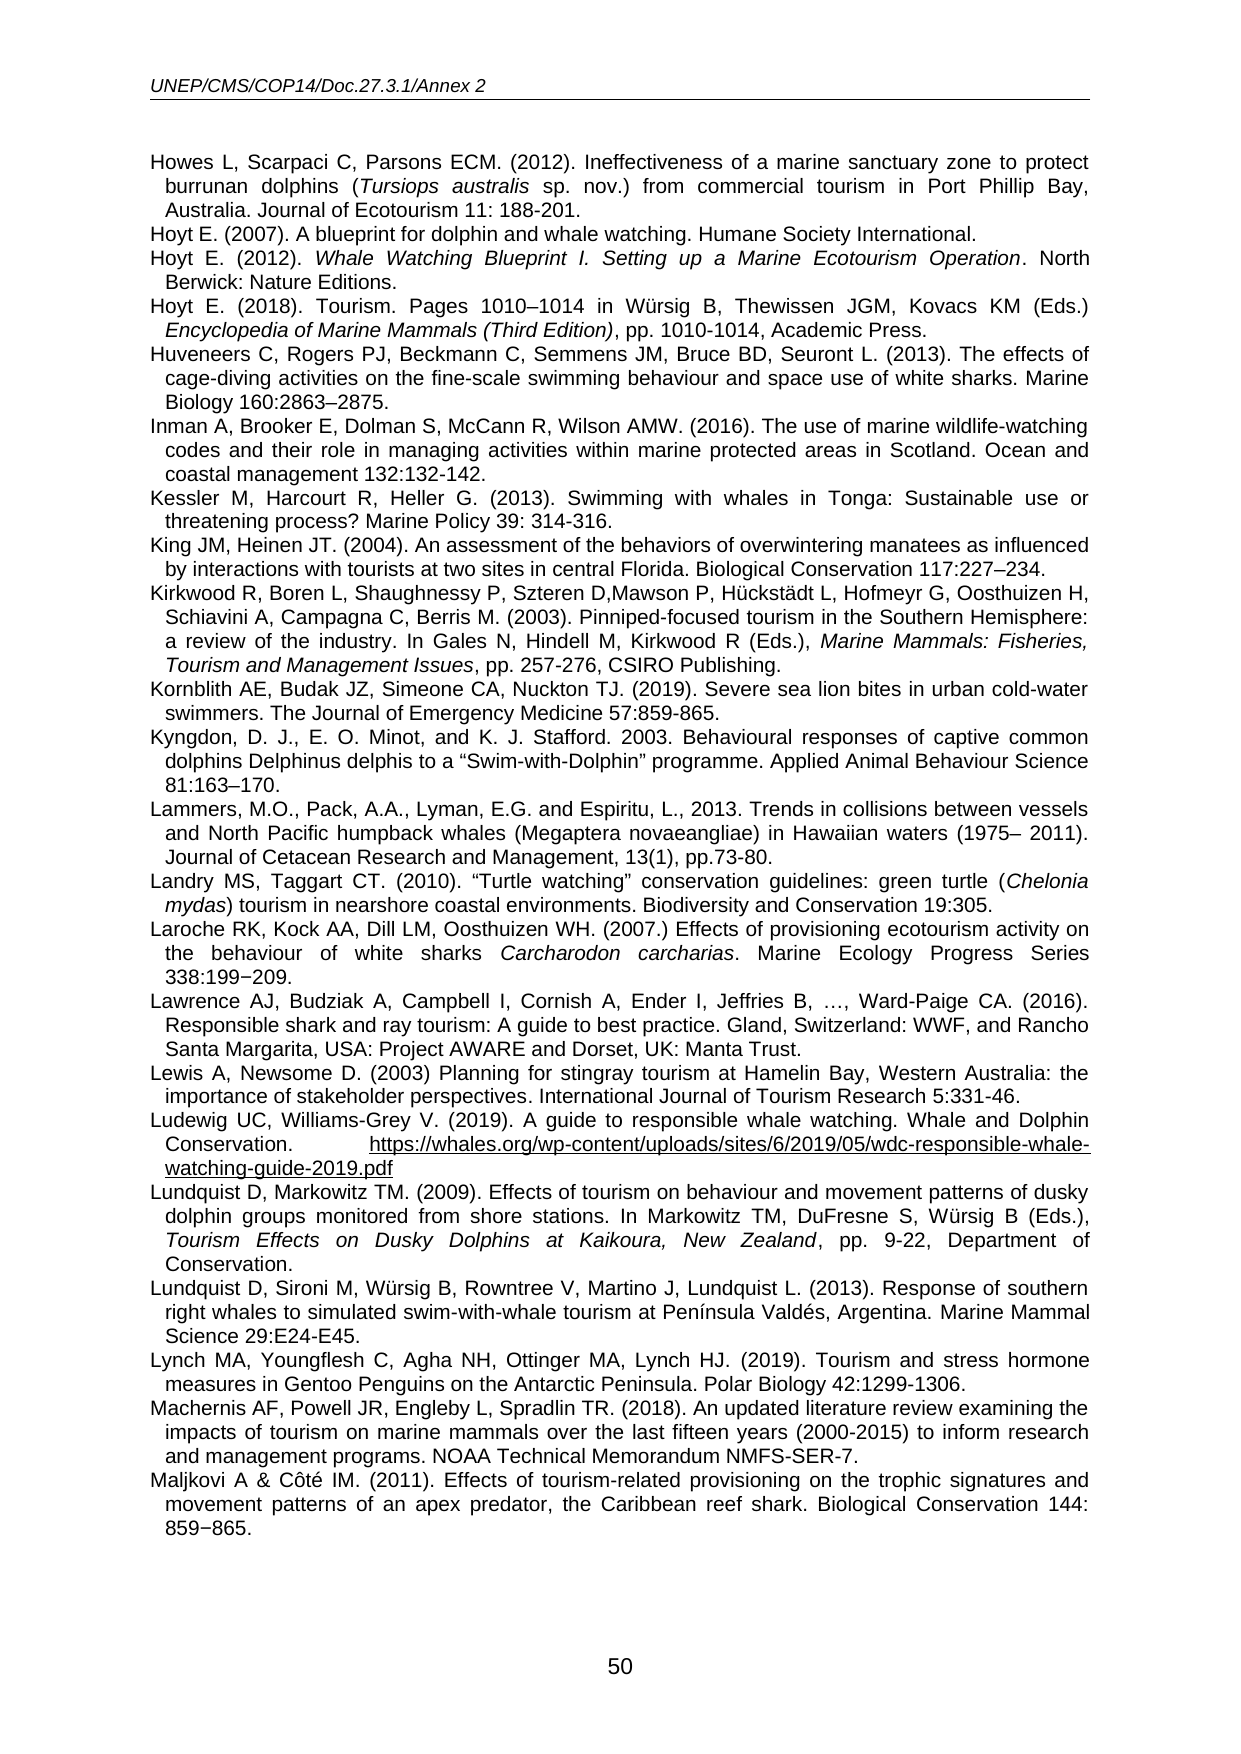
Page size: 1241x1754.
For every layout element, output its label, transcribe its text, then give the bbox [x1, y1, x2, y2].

text Lewis A, Newsome D. (2003) Planning for stingray tourism at Hamelin Bay, Western Australia: the importance of stakeholder perspectives. International Journal of Tourism Research 5:331-46. [150, 1060, 1090, 1108]
text Huveneers C, Rogers PJ, Beckmann C, Semmens JM, Bruce BD, Seuront L. (2013). The effects of cage-diving activities on the fine-scale swimming behaviour and space use of white sharks. Marine Biology 160:2863–2875. [150, 342, 1090, 413]
text Machernis AF, Powell JR, Engleby L, Spradlin TR. (2018). An updated literature review examining the impacts of tourism on marine mammals over the last fifteen years (2000-2015) to inform research and management programs. NOAA Technical Memorandum NMFS-SER-7. [150, 1396, 1090, 1468]
text Hoyt E. (2018). Tourism. Pages 1010–1014 in Würsig B, Thewissen JGM, Kovacs KM (Eds.) Encyclopedia of Marine Mammals (Third Edition), pp. 1010-1014, Academic Press. [150, 294, 1090, 342]
text Kirkwood R, Boren L, Shaughnessy P, Szteren D,Mawson P, Hückstädt L, Hofmeyr G, Oosthuizen H, Schiavini A, Campagna C, Berris M. (2003). Pinniped-focused tourism in the Southern Hemisphere: a review of the industry. In Gales N, Hindell M, Kirkwood R (Eds.), Marine Mammals: Fisheries, Tourism and Management Issues, pp. 257-276, CSIRO Publishing. [150, 581, 1090, 677]
text Maljkovi A & Côté IM. (2011). Effects of tourism-related provisioning on the trophic signatures and movement patterns of an apex predator, the Caribbean reef shark. Biological Conservation 144: 859−865. [150, 1468, 1090, 1539]
text Ludewig UC, Williams-Grey V. (2019). A guide to responsible whale watching. Whale and Dolphin Conservation. https://whales.org/wp-content/uploads/sites/6/2019/05/wdc-responsible-whale-watching-guide-2019.pdf [150, 1108, 1090, 1180]
text Lammers, M.O., Pack, A.A., Lyman, E.G. and Espiritu, L., 2013. Trends in collisions between vessels and North Pacific humpback whales (Megaptera novaeangliae) in Hawaiian waters (1975– 2011). Journal of Cetacean Research and Management, 13(1), pp.73-80. [150, 797, 1090, 869]
text Kyngdon, D. J., E. O. Minot, and K. J. Stafford. 2003. Behavioural responses of captive common dolphins Delphinus delphis to a “Swim-with-Dolphin” programme. Applied Animal Behaviour Science 81:163–170. [150, 725, 1090, 797]
text Kessler M, Harcourt R, Heller G. (2013). Swimming with whales in Tonga: Sustainable use or threatening process? Marine Policy 39: 314-316. [150, 485, 1090, 533]
text Lawrence AJ, Budziak A, Campbell I, Cornish A, Ender I, Jeffries B, …, Ward-Paige CA. (2016). Responsible shark and ray tourism: A guide to best practice. Gland, Switzerland: WWF, and Rancho Santa Margarita, USA: Project AWARE and Dorset, UK: Manta Trust. [150, 988, 1090, 1060]
text Hoyt E. (2012). Whale Watching Blueprint I. Setting up a Marine Ecotourism Operation. North Berwick: Nature Editions. [150, 246, 1090, 294]
text Lundquist D, Sironi M, Würsig B, Rowntree V, Martino J, Lundquist L. (2013). Response of southern right whales to simulated swim-with-whale tourism at Península Valdés, Argentina. Marine Mammal Science 29:E24-E45. [150, 1276, 1090, 1348]
text Hoyt E. (2007). A blueprint for dolphin and whale watching. Humane Society International. [150, 222, 1090, 246]
text Inman A, Brooker E, Dolman S, McCann R, Wilson AMW. (2016). The use of marine wildlife-watching codes and their role in managing activities within marine protected areas in Scotland. Ocean and coastal management 132:132-142. [150, 413, 1090, 485]
text King JM, Heinen JT. (2004). An assessment of the behaviors of overwintering manatees as influenced by interactions with tourists at two sites in central Florida. Biological Conservation 117:227–234. [150, 533, 1090, 581]
text Lundquist D, Markowitz TM. (2009). Effects of tourism on behaviour and movement patterns of dusky dolphin groups monitored from shore stations. In Markowitz TM, DuFresne S, Würsig B (Eds.), Tourism Effects on Dusky Dolphins at Kaikoura, New Zealand, pp. 9-22, Department of Conservation. [150, 1180, 1090, 1276]
text Laroche RK, Kock AA, Dill LM, Oosthuizen WH. (2007.) Effects of provisioning ecotourism activity on the behaviour of white sharks Carcharodon carcharias. Marine Ecology Progress Series 338:199−209. [150, 917, 1090, 988]
text Howes L, Scarpaci C, Parsons ECM. (2012). Ineffectiveness of a marine sanctuary zone to protect burrunan dolphins (Tursiops australis sp. nov.) from commercial tourism in Port Phillip Bay, Australia. Journal of Ecotourism 11: 188-201. [150, 150, 1090, 222]
text Kornblith AE, Budak JZ, Simeone CA, Nuckton TJ. (2019). Severe sea lion bites in urban cold-water swimmers. The Journal of Emergency Medicine 57:859-865. [150, 677, 1090, 725]
text Lynch MA, Youngflesh C, Agha NH, Ottinger MA, Lynch HJ. (2019). Tourism and stress hormone measures in Gentoo Penguins on the Antarctic Peninsula. Polar Biology 42:1299-1306. [150, 1348, 1090, 1396]
text Landry MS, Taggart CT. (2010). “Turtle watching” conservation guidelines: green turtle (Chelonia mydas) tourism in nearshore coastal environments. Biodiversity and Conservation 19:305. [150, 869, 1090, 917]
